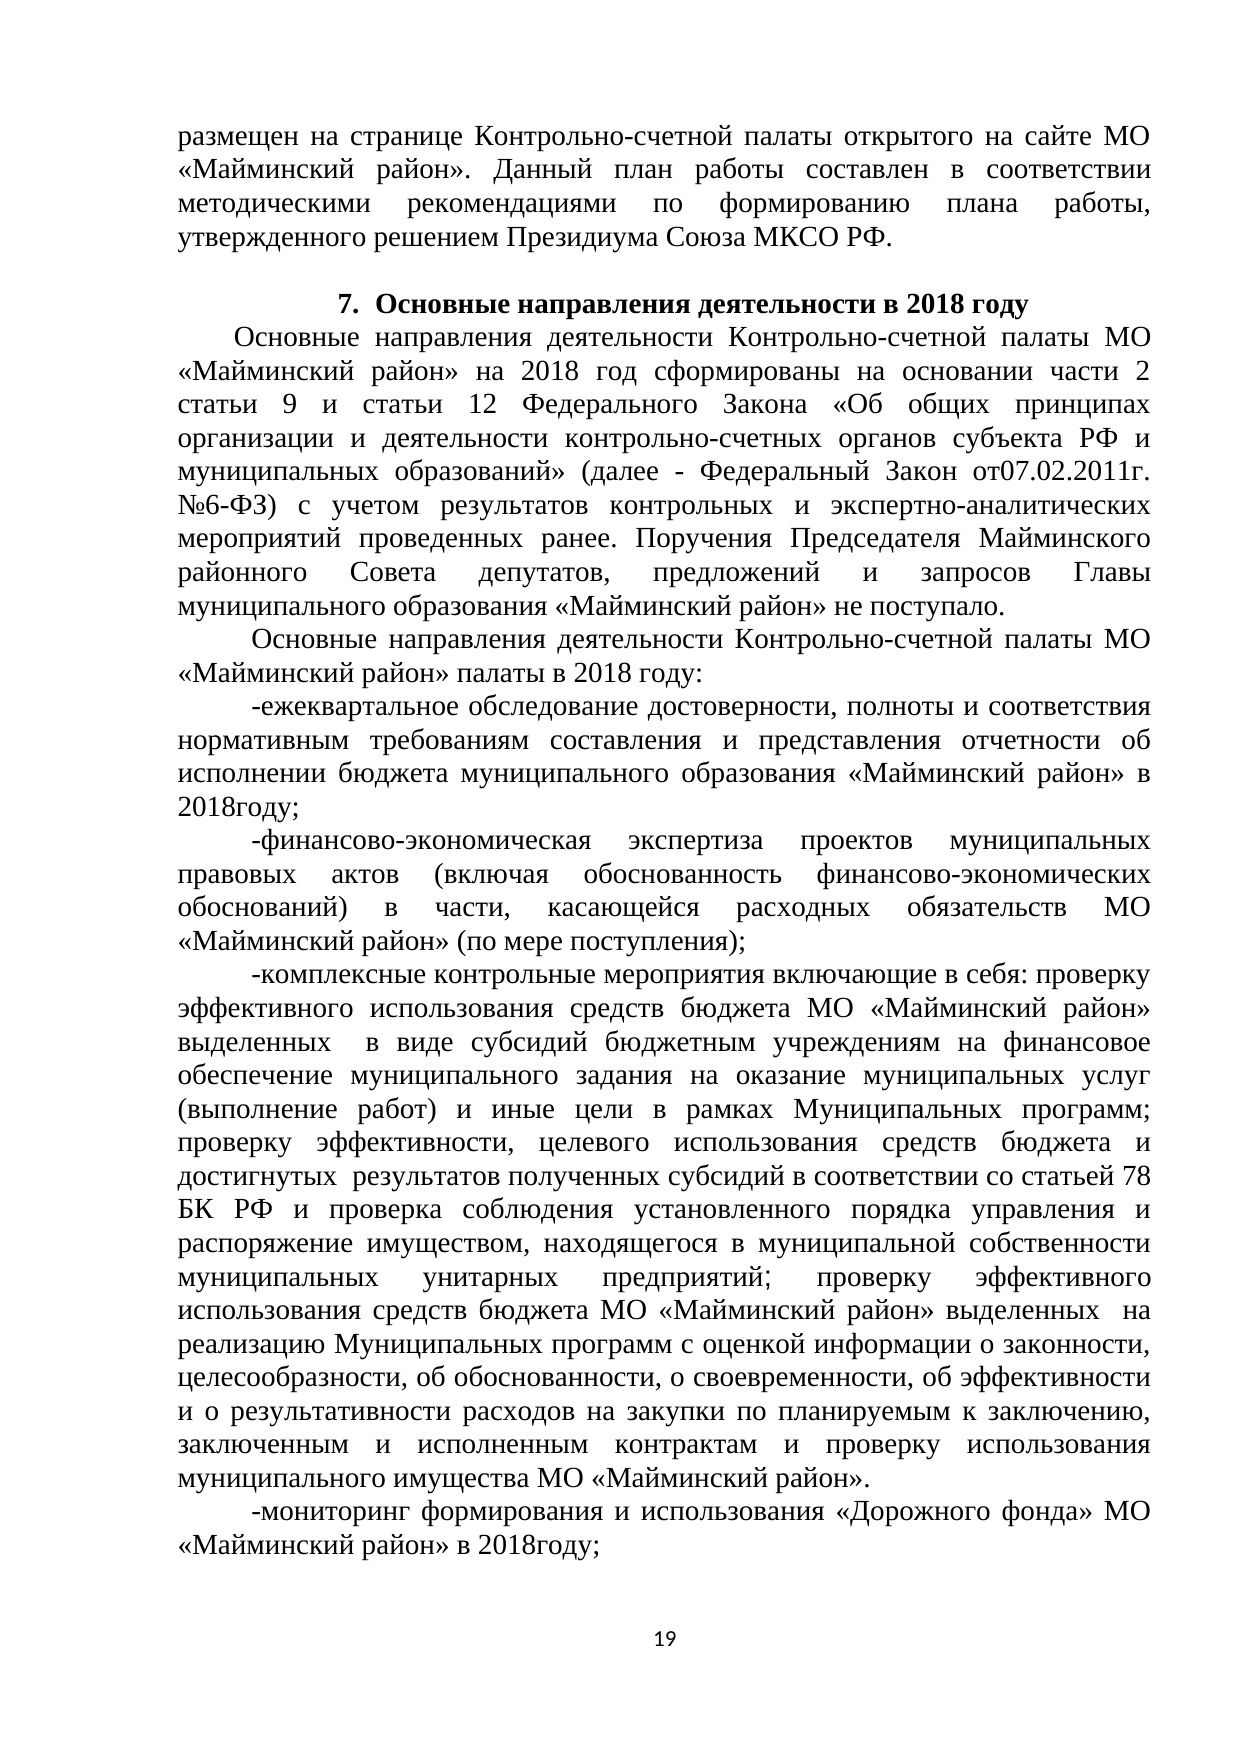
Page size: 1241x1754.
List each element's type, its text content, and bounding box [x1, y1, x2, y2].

text -мониторинг формирования и использования «Дорожного фонда» МО «Майминский район» в 2018году; [177, 1493, 1152, 1561]
text -комплексные контрольные мероприятия включающие в себя: проверку эффективного использования средств бюджета МО «Майминский район» выделенных в виде субсидий бюджетным учреждениям на финансовое обеспечение муниципального задания на оказание муниципальных услуг (выполнение работ) и иные цели в рамках Муниципальных программ; проверку эффективности, целевого использования средств бюджета и достигнутых результатов полученных субсидий в соответствии со статьей 78 БК РФ и проверка соблюдения установленного порядка управления и распоряжение имуществом, находящегося в муниципальной собственности муниципальных унитарных предприятий; проверку эффективного использования средств бюджета МО «Майминский район» выделенных на реализацию Муниципальных программ с оценкой информации о законности, целесообразности, об обоснованности, о своевременности, об эффективности и о результативности расходов на закупки по планируемым к заключению, заключенным и исполненным контрактам и проверку использования муниципального имущества МО «Майминский район». [177, 957, 1152, 1493]
text -финансово-экономическая экспертиза проектов муниципальных правовых актов (включая обоснованность финансово-экономических обоснований) в части, касающейся расходных обязательств МО «Майминский район» (по мере поступления); [177, 822, 1152, 957]
text -ежеквартальное обследование достоверности, полноты и соответствия нормативным требованиям составления и представления отчетности об исполнении бюджета муниципального образования «Майминский район» в 2018году; [177, 688, 1152, 822]
text Основные направления деятельности Контрольно-счетной палаты МО «Майминский район» на 2018 год сформированы на основании части 2 статьи 9 и статьи 12 Федерального Закона «Об общих принципах организации и деятельности контрольно-счетных органов субъекта РФ и муниципальных образований» (далее - Федеральный Закон от07.02.2011г. №6-ФЗ) с учетом результатов контрольных и экспертно-аналитических мероприятий проведенных ранее. Поручения Председателя Майминского районного Совета депутатов, предложений и запросов Главы муниципального образования «Майминский район» не поступало. [177, 319, 1152, 621]
list Основные направления деятельности в 2018 году [215, 286, 1152, 319]
text Основные направления деятельности Контрольно-счетной палаты МО «Майминский район» палаты в 2018 году: [177, 621, 1152, 688]
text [177, 118, 1152, 252]
